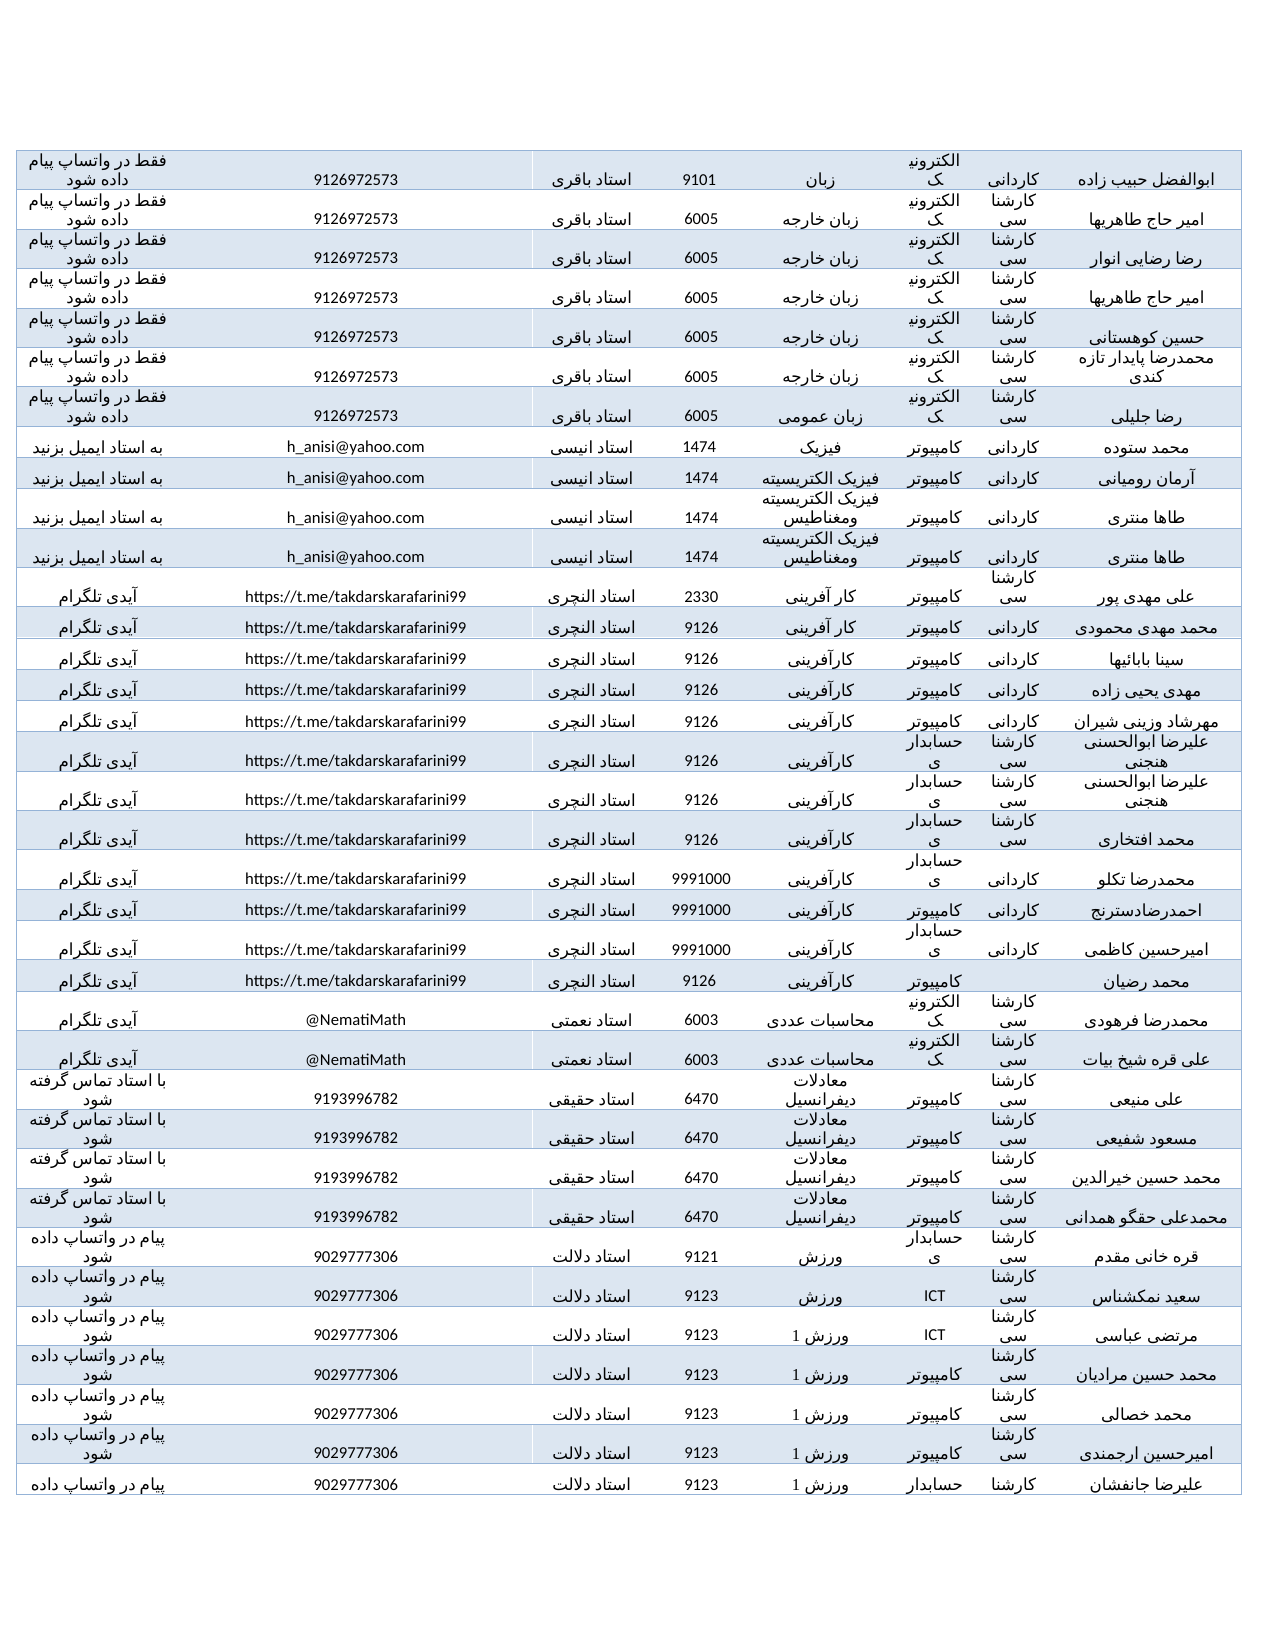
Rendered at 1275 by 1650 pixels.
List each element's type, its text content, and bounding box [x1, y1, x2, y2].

table_cell 9126972573 [179, 269, 532, 307]
table_cell کامپیوتر [894, 1346, 975, 1384]
table_cell به استاد ایمیل بزنید [17, 458, 179, 488]
table_cell استاد النچری [533, 890, 651, 920]
table_cell حسابداری [894, 850, 975, 889]
table_cell 9029777306 [179, 1307, 532, 1345]
table_cell رضا جلیلی [1051, 387, 1241, 426]
table_cell کارشناسی [975, 190, 1051, 229]
table_cell کارشناسی [975, 309, 1051, 347]
table_cell کارآفرینی [747, 890, 894, 920]
table_cell حسابداری [894, 1464, 975, 1494]
table_cell ﻿ 9123 [651, 1307, 747, 1345]
table_cell محمدرضا فرهودی [1051, 992, 1241, 1030]
table_cell 9101 [651, 151, 747, 189]
table_cell کارشناسی [975, 348, 1051, 386]
table_cell کاردانی [975, 670, 1051, 700]
table_cell ﻿ 9991000 [651, 921, 747, 959]
table_cell استاد النچری [533, 850, 651, 889]
table_cell ﻿ 6003 [651, 1031, 747, 1069]
table_cell کارآفرینی [747, 701, 894, 731]
table_cell 9126972573 [179, 387, 532, 426]
table_cell استاد باقری [533, 348, 651, 386]
table_cell 9126972573 [179, 190, 532, 229]
table_cell ﻿ 9126 [651, 670, 747, 700]
table_cell کامپیوتر [894, 960, 975, 991]
table_cell زبان خارجه [747, 190, 894, 229]
table_cell استاد النچری [533, 607, 651, 637]
table_cell h_anisi@yahoo.com [179, 529, 532, 567]
table_cell کارشناسی [975, 1110, 1051, 1148]
table_cell محاسبات عددی [747, 992, 894, 1030]
table_cell ابوالفضل حبیب زاده [1051, 151, 1241, 189]
table_cell کارآفرینی [747, 960, 894, 991]
table_cell کارآفرینی [747, 732, 894, 771]
table_cell ﻿ 6005 [651, 269, 747, 307]
table_cell استاد باقری [533, 309, 651, 347]
table_cell ﻿ 6003 [651, 992, 747, 1030]
table_cell کارشناسی [975, 387, 1051, 426]
table_cell حسابداری [894, 921, 975, 959]
table_cell کارشناسی [975, 1346, 1051, 1384]
table_cell کاردانی [975, 427, 1051, 457]
table_cell https://t.me/takdarskarafarini99 [179, 772, 532, 810]
table_cell ﻿ 2330 [651, 568, 747, 606]
table_cell حسابداری [894, 772, 975, 810]
table_cell پیام در واتساپ داده شود [17, 1346, 179, 1384]
table_cell استاد النچری [533, 921, 651, 959]
table_cell استاد النچری [533, 772, 651, 810]
table_cell امیر حاج طاهریها [1051, 190, 1241, 229]
table_cell ورزش 1 [747, 1385, 894, 1424]
table_cell کامپیوتر [894, 1070, 975, 1109]
table_cell ﻿ 9126 [651, 607, 747, 637]
table_cell فقط در واتساپ پیام داده شود [17, 190, 179, 229]
table_cell استاد دلالت [533, 1346, 651, 1384]
table_cell 9193996782 [179, 1070, 532, 1109]
table_cell ﻿ 6470 [651, 1070, 747, 1109]
table_cell علیرضا ابوالحسنی هنجنی [1051, 732, 1241, 771]
table_cell 9029777306 [179, 1464, 532, 1494]
table_cell 9029777306 [179, 1267, 532, 1306]
table_cell https://t.me/takdarskarafarini99 [179, 639, 532, 669]
table_cell آیدی تلگرام [17, 992, 179, 1030]
table_cell کارشناسی [975, 772, 1051, 810]
table_cell سعید نمکشناس [1051, 1267, 1241, 1306]
table_cell ورزش 1 [747, 1425, 894, 1463]
table_cell ﻿ 9126 [651, 811, 747, 849]
table_cell کامپیوتر [894, 890, 975, 920]
table_cell استاد باقری [533, 151, 651, 189]
table_cell آیدی تلگرام [17, 607, 179, 637]
table_cell استاد النچری [533, 732, 651, 771]
table_cell استاد باقری [533, 190, 651, 229]
table_cell استاد باقری [533, 269, 651, 307]
table_cell 9029777306 [179, 1385, 532, 1424]
table_cell فقط در واتساپ پیام داده شود [17, 269, 179, 307]
table_cell آیدی تلگرام [17, 772, 179, 810]
table_cell علی مهدی پور [1051, 568, 1241, 606]
table_cell محمد رضیان [1051, 960, 1241, 991]
table_cell استاد النچری [533, 811, 651, 849]
table_cell کارشناسی [975, 1228, 1051, 1266]
table_cell با استاد تماس گرفته شود [17, 1070, 179, 1109]
table_cell https://t.me/takdarskarafarini99 [179, 921, 532, 959]
table_cell قره خانی مقدم [1051, 1228, 1241, 1266]
table_cell استاد نعمتی [533, 992, 651, 1030]
table_cell استاد دلالت [533, 1267, 651, 1306]
table_cell کارشناسی [975, 1307, 1051, 1345]
table_cell ﻿ 1474 [651, 489, 747, 527]
table_cell با استاد تماس گرفته شود [17, 1149, 179, 1187]
table_cell به استاد ایمیل بزنید [17, 427, 179, 457]
table_cell ﻿ 6005 [651, 230, 747, 268]
table_cell الکترونیک [894, 387, 975, 426]
table_cell کاردانی [975, 489, 1051, 527]
table_cell کاردانی [975, 701, 1051, 731]
table_cell محمد حسین مرادیان [1051, 1346, 1241, 1384]
table_cell کار آفرینی [747, 607, 894, 637]
table_cell الکترونیک [894, 348, 975, 386]
table_cell محمدرضا پایدار تازه کندی [1051, 348, 1241, 386]
table_cell استاد حقیقی [533, 1110, 651, 1148]
table_cell کامپیوتر [894, 458, 975, 488]
table_cell ﻿ 9123 [651, 1464, 747, 1494]
table_cell کارشناسی [975, 1425, 1051, 1463]
table_cell ورزش 1 [747, 1346, 894, 1384]
table_cell کامپیوتر [894, 529, 975, 567]
table_cell کاردانی [975, 890, 1051, 920]
table_cell استاد نعمتی [533, 1031, 651, 1069]
table_cell امیرحسین ارجمندی [1051, 1425, 1241, 1463]
table_cell کامپیوتر [894, 427, 975, 457]
table_cell کامپیوتر [894, 607, 975, 637]
table_cell الکترونیک [894, 309, 975, 347]
table_cell پیام در واتساپ داده شود [17, 1425, 179, 1463]
table_cell ICT [894, 1307, 975, 1345]
table_cell کامپیوتر [894, 1110, 975, 1148]
table_cell آیدی تلگرام [17, 1031, 179, 1069]
table_cell ﻿ 9991000 [651, 890, 747, 920]
table_cell ﻿ 6470 [651, 1149, 747, 1187]
table_cell ورزش [747, 1228, 894, 1266]
table_cell ﻿ 1474 [651, 529, 747, 567]
table_cell 9126972573 [179, 151, 532, 189]
table_cell استاد النچری [533, 670, 651, 700]
table_cell استاد حقیقی [533, 1189, 651, 1227]
table_cell آیدی تلگرام [17, 701, 179, 731]
table_cell آیدی تلگرام [17, 568, 179, 606]
table_cell محاسبات عددی [747, 1031, 894, 1069]
table_cell ﻿ 9123 [651, 1346, 747, 1384]
table_cell زبان [747, 151, 894, 189]
table_cell کاردانی [975, 639, 1051, 669]
table_cell معادلات دیفرانسیل [747, 1189, 894, 1227]
table_cell 9126972573 [179, 348, 532, 386]
table_cell کارشناسی [975, 230, 1051, 268]
table_cell استاد باقری [533, 387, 651, 426]
table_cell آیدی تلگرام [17, 850, 179, 889]
table_cell کاردانی [975, 850, 1051, 889]
table_cell آیدی تلگرام [17, 960, 179, 991]
table_cell مرتضی عباسی [1051, 1307, 1241, 1345]
table_cell ﻿ 9991000 [651, 850, 747, 889]
table_cell زبان عمومی [747, 387, 894, 426]
table_cell فقط در واتساپ پیام داده شود [17, 230, 179, 268]
table_cell کارشناسی [975, 568, 1051, 606]
table_cell آیدی تلگرام [17, 670, 179, 700]
table_cell کارشناسی [975, 1189, 1051, 1227]
table_cell با استاد تماس گرفته شود [17, 1189, 179, 1227]
table_cell فیزیک الکتریسیته ومغناطیس [747, 529, 894, 567]
table_cell https://t.me/takdarskarafarini99 [179, 960, 532, 991]
table_cell استاد دلالت [533, 1425, 651, 1463]
table_cell استاد انیسی [533, 489, 651, 527]
table_cell فقط در واتساپ پیام داده شود [17, 151, 179, 189]
table_cell حسابداری [894, 732, 975, 771]
table_cell ﻿ 9126 [651, 701, 747, 731]
table_cell کاردانی [975, 921, 1051, 959]
table_cell فیزیک [747, 427, 894, 457]
table_cell به استاد ایمیل بزنید [17, 529, 179, 567]
table_cell الکترونیک [894, 1031, 975, 1069]
table_cell محمد حسین خیرالدین [1051, 1149, 1241, 1187]
table_cell فقط در واتساپ پیام داده شود [17, 309, 179, 347]
table_cell زبان خارجه [747, 309, 894, 347]
table_cell ﻿ 1474 [651, 458, 747, 488]
table_cell کاردانی [975, 607, 1051, 637]
table_cell الکترونیک [894, 269, 975, 307]
table_cell محمد افتخاری [1051, 811, 1241, 849]
table_cell 9193996782 [179, 1189, 532, 1227]
table_cell ﻿ 6005 [651, 348, 747, 386]
table_cell زبان خارجه [747, 348, 894, 386]
table_cell ﻿ 6005 [651, 387, 747, 426]
table_cell کاردانی [975, 529, 1051, 567]
table_cell ICT [894, 1267, 975, 1306]
table_cell پیام در واتساپ داده شود [17, 1385, 179, 1424]
table_cell h_anisi@yahoo.com [179, 458, 532, 488]
table_cell 9126972573 [179, 230, 532, 268]
table_cell علیرضا جانفشان [1051, 1464, 1241, 1494]
table_cell مهرشاد وزینی شیران [1051, 701, 1241, 731]
table_cell 1474 [651, 427, 747, 457]
table_cell استاد دلالت [533, 1464, 651, 1494]
table_cell آیدی تلگرام [17, 811, 179, 849]
table_cell فیزیک الکتریسیته ومغناطیس [747, 489, 894, 527]
table_cell ﻿ 9126 [651, 772, 747, 810]
table_cell ﻿ 9126 [651, 639, 747, 669]
table_cell مسعود شفیعی [1051, 1110, 1241, 1148]
table_cell پیام در واتساپ داده شود [17, 1307, 179, 1345]
table_cell آیدی تلگرام [17, 639, 179, 669]
table_cell کارشناسی [975, 1385, 1051, 1424]
table_cell آرمان رومیانی [1051, 458, 1241, 488]
table_cell کارآفرینی [747, 772, 894, 810]
table_cell ﻿ 6005 [651, 309, 747, 347]
table_cell کامپیوتر [894, 670, 975, 700]
table_cell 9126 [651, 960, 747, 991]
table_cell کامپیوتر [894, 1385, 975, 1424]
table_cell زبان خارجه [747, 230, 894, 268]
table_cell کارشناسی [975, 1464, 1051, 1494]
table_cell استاد حقیقی [533, 1149, 651, 1187]
table_cell ﻿ 9123 [651, 1267, 747, 1306]
table_cell کارآفرینی [747, 921, 894, 959]
table_cell @NematiMath [179, 992, 532, 1030]
table_cell فیزیک الکتریسیته [747, 458, 894, 488]
table_cell معادلات دیفرانسیل [747, 1110, 894, 1148]
table_cell ﻿ 9123 [651, 1385, 747, 1424]
table_cell محمد خصالی [1051, 1385, 1241, 1424]
table_cell آیدی تلگرام [17, 921, 179, 959]
table_cell https://t.me/takdarskarafarini99 [179, 607, 532, 637]
table_cell ﻿ 9126 [651, 732, 747, 771]
table_cell الکترونیک [894, 230, 975, 268]
table_cell کارآفرینی [747, 850, 894, 889]
table_cell کاردانی [975, 151, 1051, 189]
table_cell الکترونیک [894, 190, 975, 229]
table_cell حسین کوهستانی [1051, 309, 1241, 347]
table_cell آیدی تلگرام [17, 890, 179, 920]
table_cell پیام در واتساپ داده شود [17, 1267, 179, 1306]
table_cell حسابداری [894, 811, 975, 849]
table_cell کارآفرینی [747, 670, 894, 700]
table_cell محمد مهدی محمودی [1051, 607, 1241, 637]
table_cell ﻿ 9121 [651, 1228, 747, 1266]
table_cell زبان خارجه [747, 269, 894, 307]
table_cell پیام در واتساپ داده شود [17, 1228, 179, 1266]
table_cell علی قره شیخ بیات [1051, 1031, 1241, 1069]
table_cell کامپیوتر [894, 639, 975, 669]
table_cell 9126972573 [179, 309, 532, 347]
table_cell فقط در واتساپ پیام داده شود [17, 348, 179, 386]
table_cell کارشناسی [975, 732, 1051, 771]
table_cell کامپیوتر [894, 701, 975, 731]
table_cell 9029777306 [179, 1346, 532, 1384]
table_cell [975, 960, 1051, 991]
table_cell استاد باقری [533, 230, 651, 268]
table_cell استاد انیسی [533, 529, 651, 567]
table_cell 9193996782 [179, 1110, 532, 1148]
table_cell https://t.me/takdarskarafarini99 [179, 890, 532, 920]
table_cell کارشناسی [975, 992, 1051, 1030]
table_cell استاد دلالت [533, 1385, 651, 1424]
table_cell علیرضا ابوالحسنی هنجنی [1051, 772, 1241, 810]
table_cell استاد انیسی [533, 458, 651, 488]
table_cell کار آفرینی [747, 568, 894, 606]
table_cell امیرحسین کاظمی [1051, 921, 1241, 959]
table_cell 9193996782 [179, 1149, 532, 1187]
table_cell 9029777306 [179, 1228, 532, 1266]
table_cell الکترونیک [894, 992, 975, 1030]
table_cell طاها منتری [1051, 489, 1241, 527]
table_cell علی منیعی [1051, 1070, 1241, 1109]
table_cell کارشناسی [975, 1070, 1051, 1109]
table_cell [17, 1464, 179, 1494]
table_cell ﻿ 6005 [651, 190, 747, 229]
table_cell کامپیوتر [894, 489, 975, 527]
table_cell مهدی یحیی زاده [1051, 670, 1241, 700]
table_cell ورزش 1 [747, 1307, 894, 1345]
table_cell h_anisi@yahoo.com [179, 489, 532, 527]
table_cell آیدی تلگرام [17, 732, 179, 771]
table_cell کارشناسی [975, 1149, 1051, 1187]
table_cell استاد النچری [533, 639, 651, 669]
table_cell استاد دلالت [533, 1228, 651, 1266]
table_cell h_anisi@yahoo.com [179, 427, 532, 457]
table_cell الکترونیک [894, 151, 975, 189]
table_cell کارشناسی [975, 1031, 1051, 1069]
table_cell فقط در واتساپ پیام داده شود [17, 387, 179, 426]
table_cell کامپیوتر [894, 1189, 975, 1227]
table_cell طاها منتری [1051, 529, 1241, 567]
table_cell @NematiMath [179, 1031, 532, 1069]
table_cell 9029777306 [179, 1425, 532, 1463]
table_cell محمد ستوده [1051, 427, 1241, 457]
table_cell رضا رضایی انوار [1051, 230, 1241, 268]
table_cell ورزش 1 [747, 1464, 894, 1494]
table_cell کارآفرینی [747, 811, 894, 849]
table_cell ﻿ 9123 [651, 1425, 747, 1463]
table_cell ﻿ 6470 [651, 1110, 747, 1148]
table_cell کارشناسی [975, 1267, 1051, 1306]
table_cell https://t.me/takdarskarafarini99 [179, 670, 532, 700]
table_cell استاد انیسی [533, 427, 651, 457]
table_cell کامپیوتر [894, 1425, 975, 1463]
table_cell معادلات دیفرانسیل [747, 1149, 894, 1187]
table_cell https://t.me/takdarskarafarini99 [179, 732, 532, 771]
table_cell معادلات دیفرانسیل [747, 1070, 894, 1109]
table_cell محمدعلی حقگو همدانی [1051, 1189, 1241, 1227]
table_cell ورزش [747, 1267, 894, 1306]
table_cell استاد دلالت [533, 1307, 651, 1345]
table_cell https://t.me/takdarskarafarini99 [179, 850, 532, 889]
table_cell کارشناسی [975, 811, 1051, 849]
table_cell کامپیوتر [894, 568, 975, 606]
table_cell https://t.me/takdarskarafarini99 [179, 811, 532, 849]
table_cell استاد النچری [533, 701, 651, 731]
table_cell استاد النچری [533, 568, 651, 606]
table_cell حسابداری [894, 1228, 975, 1266]
table_cell کارآفرینی [747, 639, 894, 669]
table_cell امیر حاج طاهریها [1051, 269, 1241, 307]
table_cell استاد النچری [533, 960, 651, 991]
table_cell با استاد تماس گرفته شود [17, 1110, 179, 1148]
table_cell به استاد ایمیل بزنید [17, 489, 179, 527]
table_cell سینا بابائیها [1051, 639, 1241, 669]
table_cell استاد حقیقی [533, 1070, 651, 1109]
table_cell کامپیوتر [894, 1149, 975, 1187]
table_cell ﻿ 6470 [651, 1189, 747, 1227]
table_cell محمدرضا تکلو [1051, 850, 1241, 889]
table_cell کارشناسی [975, 269, 1051, 307]
table_cell کاردانی [975, 458, 1051, 488]
table_cell https://t.me/takdarskarafarini99 [179, 568, 532, 606]
table_cell احمدرضادسترنج [1051, 890, 1241, 920]
table_cell https://t.me/takdarskarafarini99 [179, 701, 532, 731]
